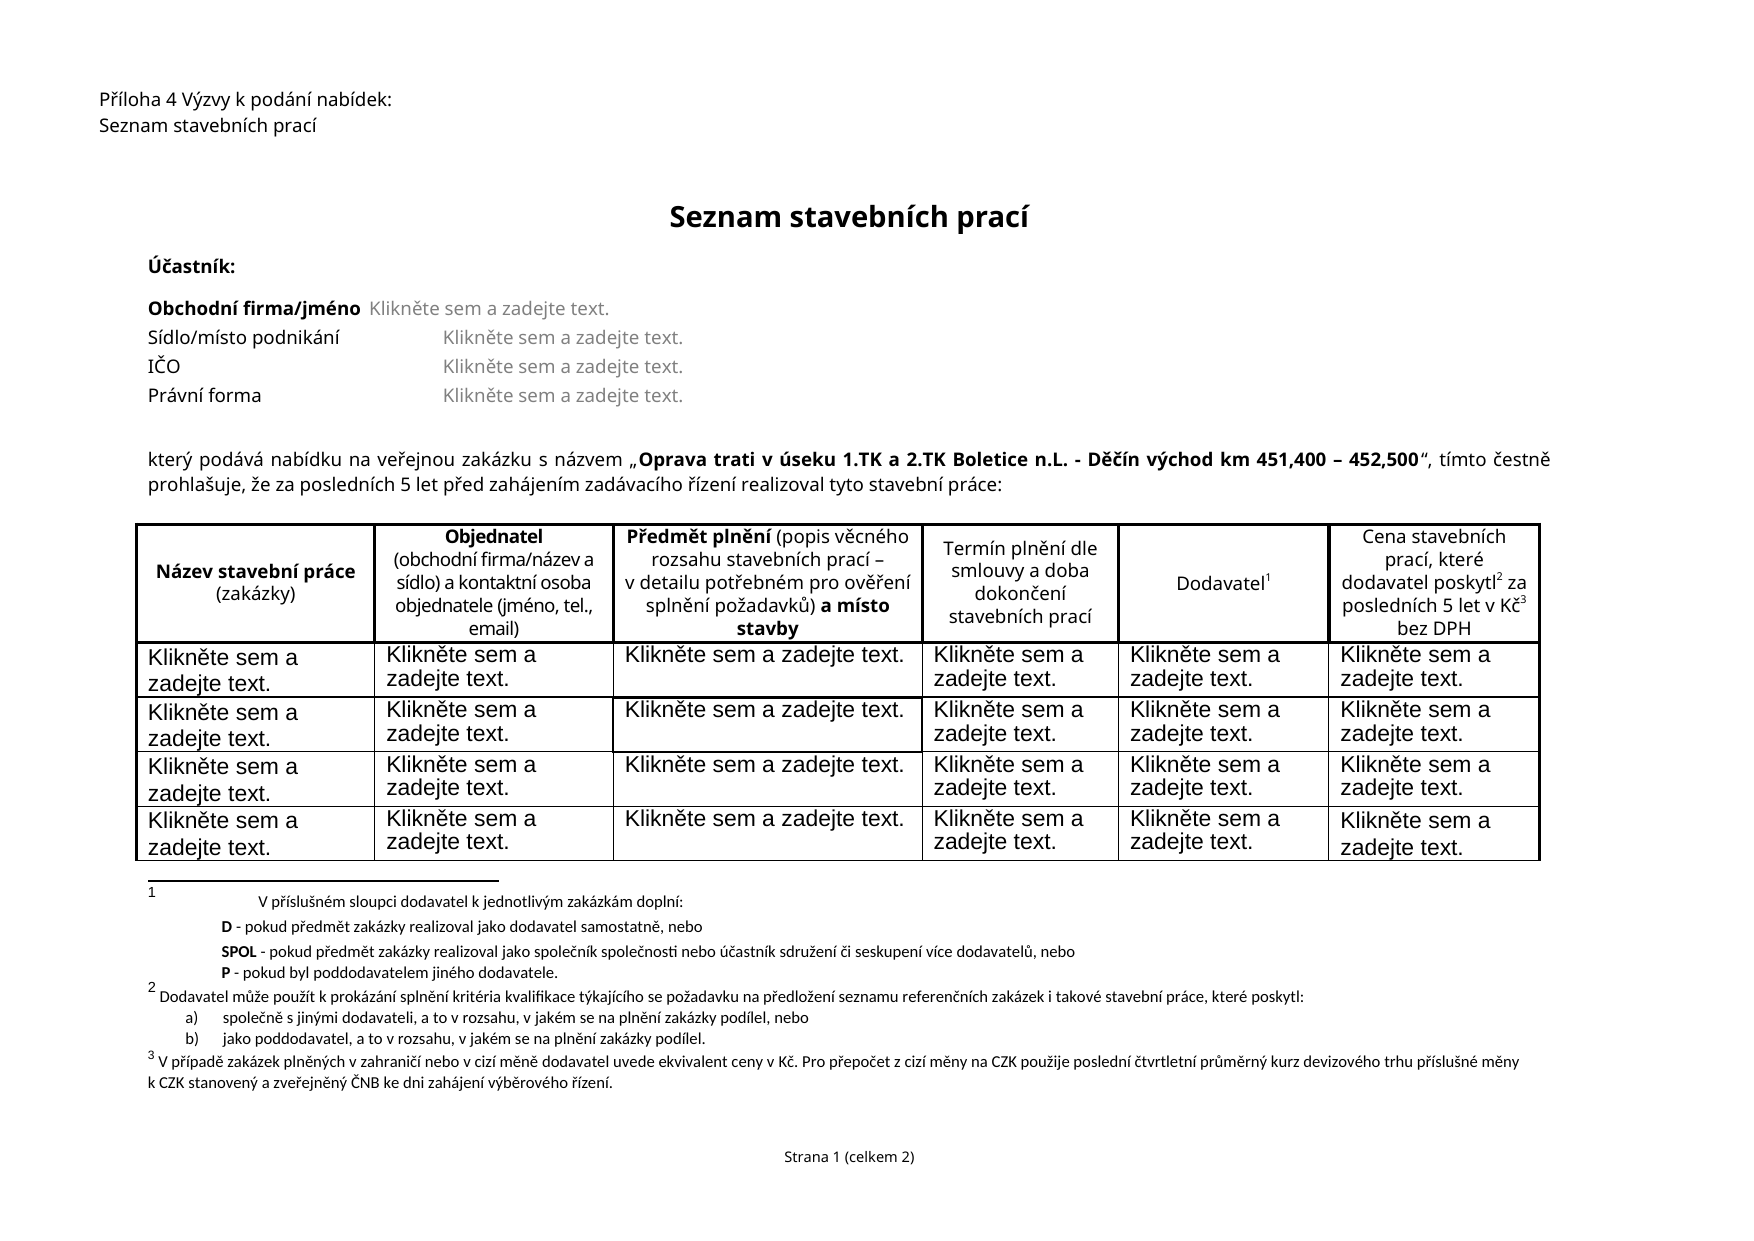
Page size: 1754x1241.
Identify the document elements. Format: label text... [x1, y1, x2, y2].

text který podává nabídku na veřejnou zakázku s názvem „Oprava trati v úseku 1.TK a 2.TK Boletice n.L. - Děčín východ km 451,400 – 452,500“, tímto čestně prohlašuje, že za posledních 5 let před zahájením zadávacího řízení realizoval tyto stavební práce: [148, 446, 1551, 497]
text Právní forma [148, 379, 1551, 408]
text Sídlo/místo podnikání [148, 321, 1551, 350]
text IČO [148, 350, 1551, 379]
table_header Název stavební práce (zakázky) [138, 526, 373, 641]
table_header Termín plnění dle smlouvy a doba dokončení stavebních prací [924, 526, 1117, 641]
table_header Předmět plnění (popis věcného rozsahu stavebních prací – v detailu potřebném pro ověření splnění požadavků) a místo stavby [615, 526, 921, 641]
text Obchodní firma/jméno [148, 292, 1551, 321]
title Seznam stavebních prací [148, 196, 1551, 236]
text Účastník: [148, 249, 1551, 279]
table_header Objednatel (obchodní firma/název a sídlo) a kontaktní osoba objednatele (jméno, tel., email) [376, 526, 612, 641]
table_header Cena stavebních prací, které dodavatel poskytl za posledních 5 let v Kč bez DPH [1331, 526, 1538, 641]
table_header Dodavatel [1120, 526, 1327, 641]
